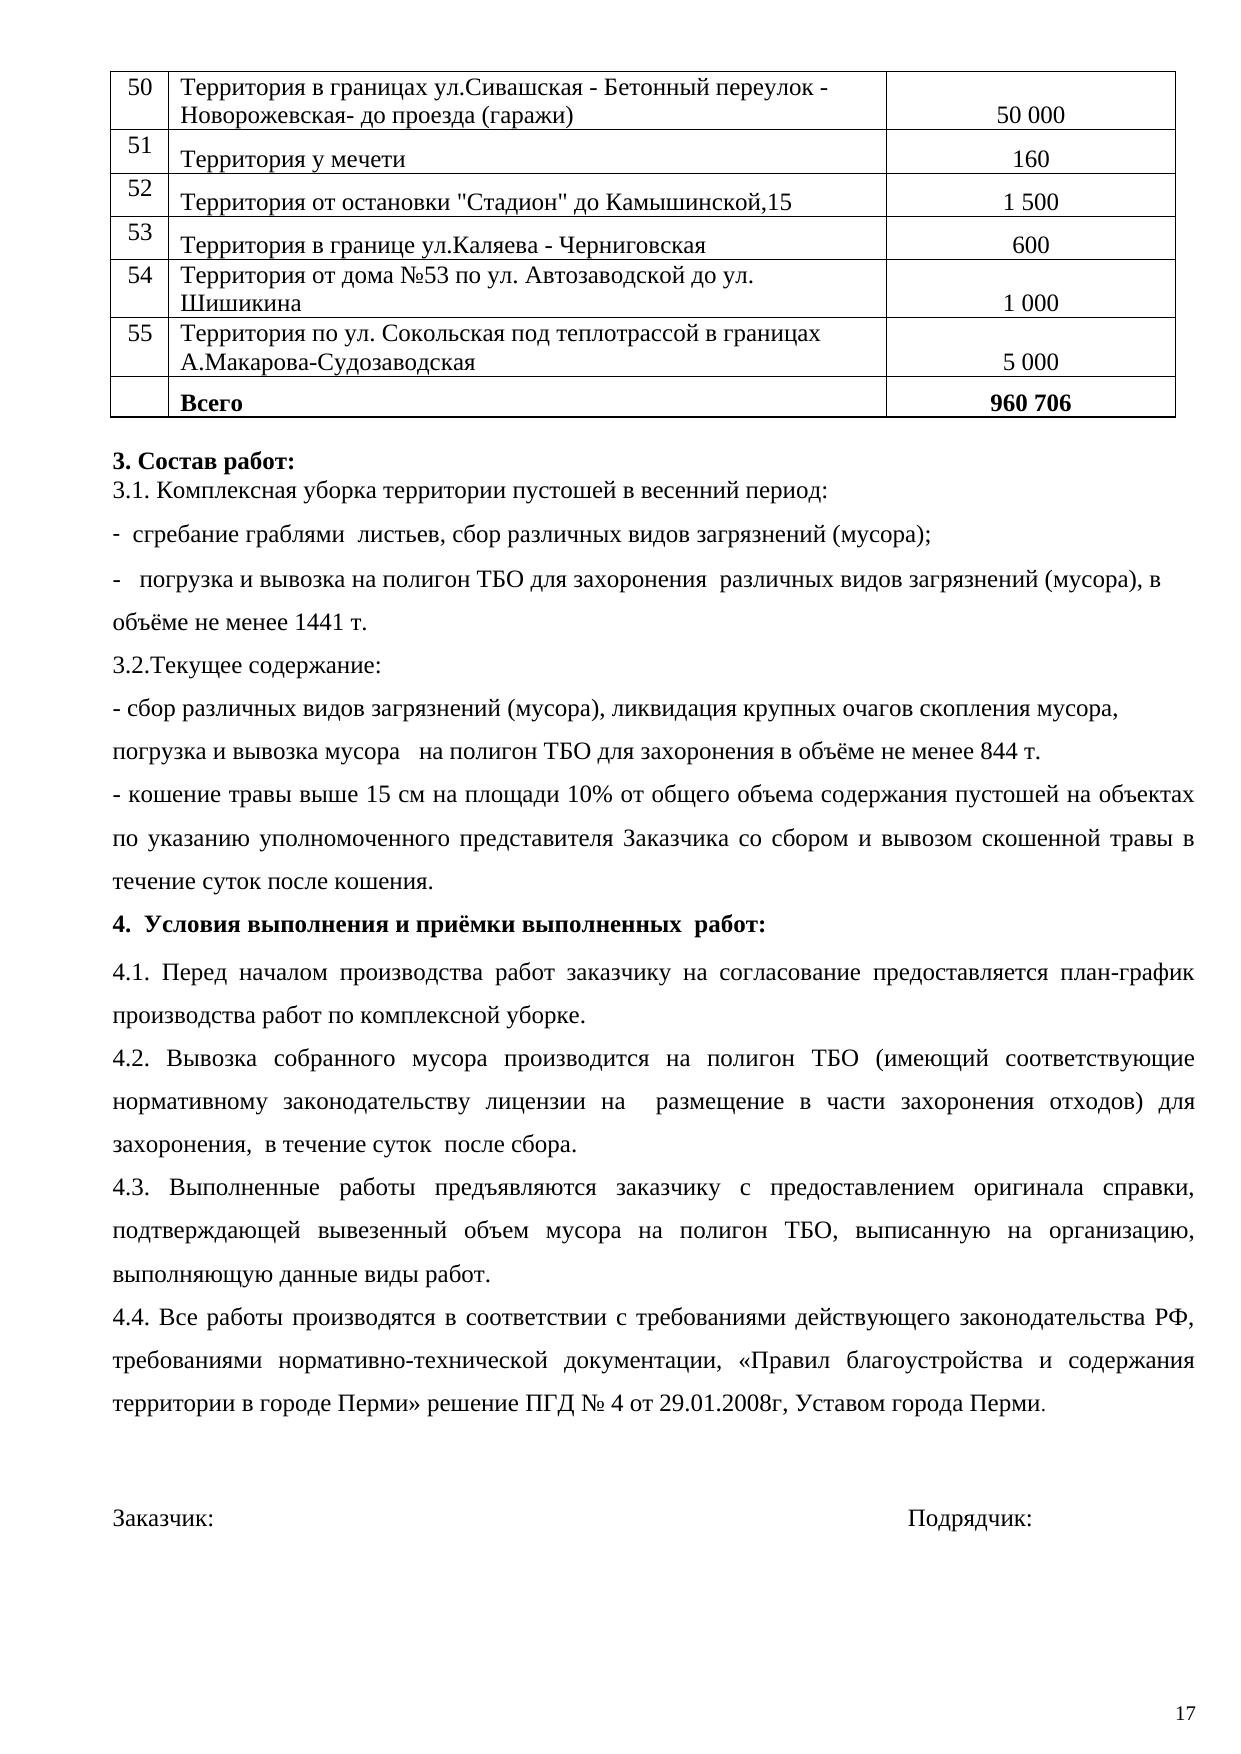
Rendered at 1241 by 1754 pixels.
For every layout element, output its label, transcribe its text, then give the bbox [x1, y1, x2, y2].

table_cell 960 706 [887, 377, 1175, 416]
text - сгребание граблями листьев, сбор различных видов загрязнений (мусора); [112, 518, 1196, 549]
table_cell 51 [111, 130, 168, 172]
text 3. Состав работ: [112, 446, 1196, 475]
table_cell 600 [887, 217, 1175, 259]
table_cell 54 [111, 260, 168, 317]
text - погрузка и вывозка на полигон ТБО для захоронения различных видов загрязнений (мусора), в объёме не менее 1441 т. [112, 564, 1196, 636]
table_cell Территория у мечети [169, 130, 886, 172]
table_cell Территория в границах ул.Сивашская - Бетонный переулок - Новорожевская- до проезда (гаражи) [169, 72, 886, 129]
text 4.1. Перед началом производства работ заказчику на согласование предоставляется план-график производства работ по комплексной уборке. [112, 957, 1196, 1029]
text - сбор различных видов загрязнений (мусора), ликвидация крупных очагов скопления мусора, погрузка и вывозка мусора на полигон ТБО для захоронения в объёме не менее 844 т. [112, 693, 1196, 765]
table_cell Территория от остановки "Стадион" до Камышинской,15 [169, 174, 886, 216]
text - кошение травы выше 15 см на площади 10% от общего объема содержания пустошей на объектах по указанию уполномоченного представителя Заказчика со сбором и вывозом скошенной травы в течение суток после кошения. [112, 779, 1196, 894]
table_cell Территория от дома №53 по ул. Автозаводской до ул. Шишикина [169, 260, 886, 317]
table_cell 50 000 [887, 72, 1175, 129]
table_cell Территория в границе ул.Каляева - Черниговская [169, 217, 886, 259]
text 4.3. Выполненные работы предъявляются заказчику с предоставлением оригинала справки, подтверждающей вывезенный объем мусора на полигон ТБО, выписанную на организацию, выполняющую данные виды работ. [112, 1172, 1196, 1287]
text 4.4. Все работы производятся в соответствии с требованиями действующего законодательства РФ, требованиями нормативно-технической документации, «Правил благоустройства и содержания территории в городе Перми» решение ПГД № 4 от 29.01.2008г, Уставом города Перми. [112, 1302, 1196, 1417]
table_cell 160 [887, 130, 1175, 172]
text 4.2. Вывозка собранного мусора производится на полигон ТБО (имеющий соответствующие нормативному законодательству лицензии на размещение в части захоронения отходов) для захоронения, в течение суток после сбора. [112, 1043, 1196, 1158]
text Заказчик: Подрядчик: [112, 1503, 1196, 1532]
table_cell 50 [111, 72, 168, 129]
text 4. Условия выполнения и приёмки выполненных работ: [112, 909, 1196, 938]
table_cell 1 000 [887, 260, 1175, 317]
table_cell 52 [111, 174, 168, 216]
table_cell 53 [111, 217, 168, 259]
text 3.2.Текущее содержание: [112, 650, 1196, 679]
table_cell 5 000 [887, 318, 1175, 376]
table_cell 1 500 [887, 174, 1175, 216]
table_cell Всего [169, 377, 886, 416]
text 3.1. Комплексная уборка территории пустошей в весенний период: [112, 475, 1196, 504]
table_cell [111, 377, 168, 416]
table_cell Территория по ул. Сокольская под теплотрассой в границах А.Макарова-Судозаводская [169, 318, 886, 376]
table_cell 55 [111, 318, 168, 376]
